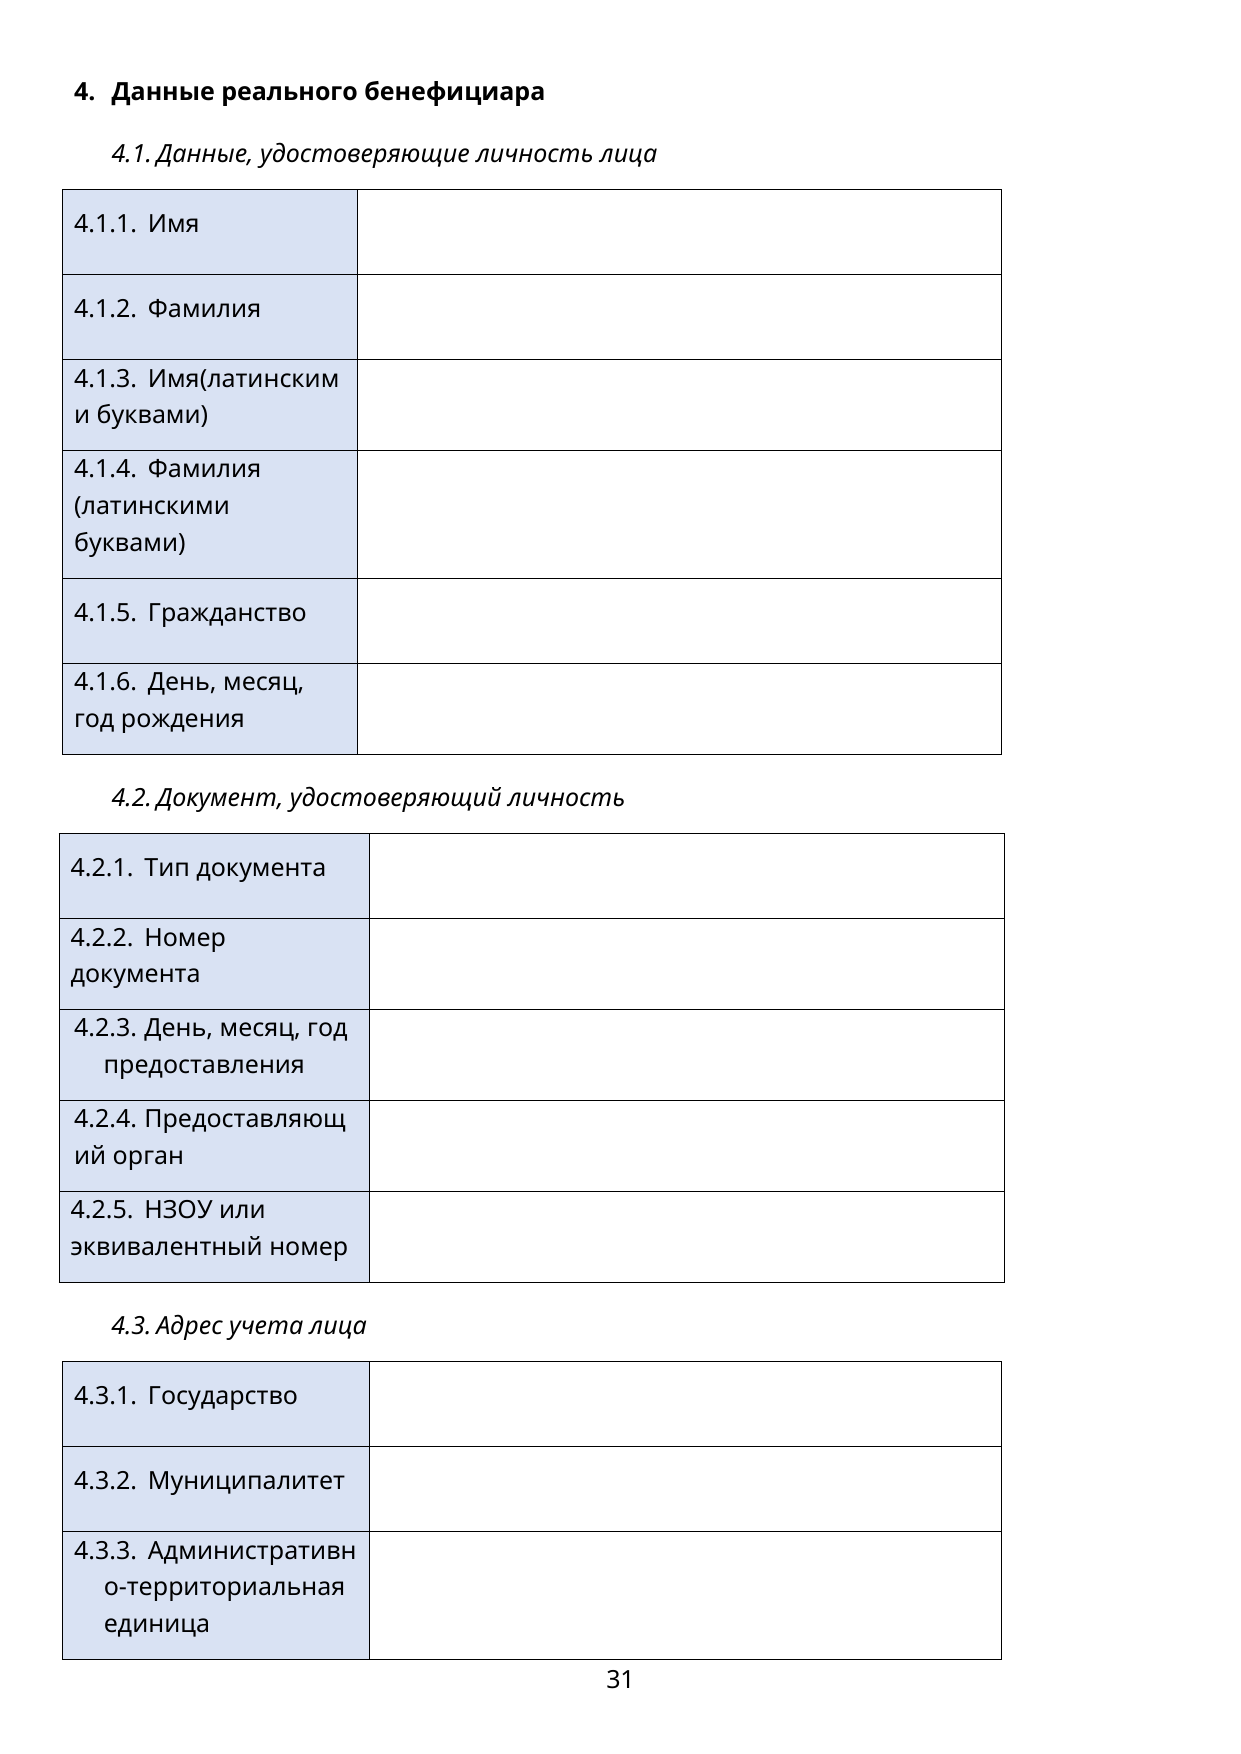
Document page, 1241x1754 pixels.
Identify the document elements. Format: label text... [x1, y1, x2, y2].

table_cell День, месяц, год предоставления [60, 1010, 369, 1100]
table_cell Фамилия (латинскими буквами) [63, 451, 357, 578]
table_cell [370, 1101, 1004, 1191]
table_header [358, 190, 1001, 274]
table_cell Номер документа [60, 919, 369, 1009]
table_cell Муниципалитет [63, 1447, 369, 1531]
table_header [370, 1362, 1001, 1446]
list Адрес учета лица [111, 1308, 1167, 1342]
table_header Государство [63, 1362, 369, 1446]
table_cell [370, 1010, 1004, 1100]
table_cell Предоставляющий орган [60, 1101, 369, 1191]
table_cell День, месяц, год рождения [63, 664, 357, 754]
table_cell Имя(латинскими буквами) [63, 360, 357, 450]
table_cell [370, 1532, 1001, 1659]
list Данные реального бенефициара [74, 74, 1167, 108]
table_cell [358, 579, 1001, 663]
table_cell Гражданство [63, 579, 357, 663]
table_cell НЗОУ или эквивалентный номер [60, 1192, 369, 1282]
table_header Имя [63, 190, 357, 274]
table_cell [358, 664, 1001, 754]
list Документ, удостоверяющий личность [111, 780, 1167, 814]
table_cell [358, 275, 1001, 359]
table_cell [370, 919, 1004, 1009]
table_cell Административно-территориальная единица [63, 1532, 369, 1659]
table_header [370, 834, 1004, 918]
table_cell Фамилия [63, 275, 357, 359]
table_cell [370, 1447, 1001, 1531]
table_header Тип документа [60, 834, 369, 918]
table_cell [370, 1192, 1004, 1282]
list Данные, удостоверяющие личность лица [111, 136, 1167, 170]
table_cell [358, 451, 1001, 578]
table_cell [358, 360, 1001, 450]
